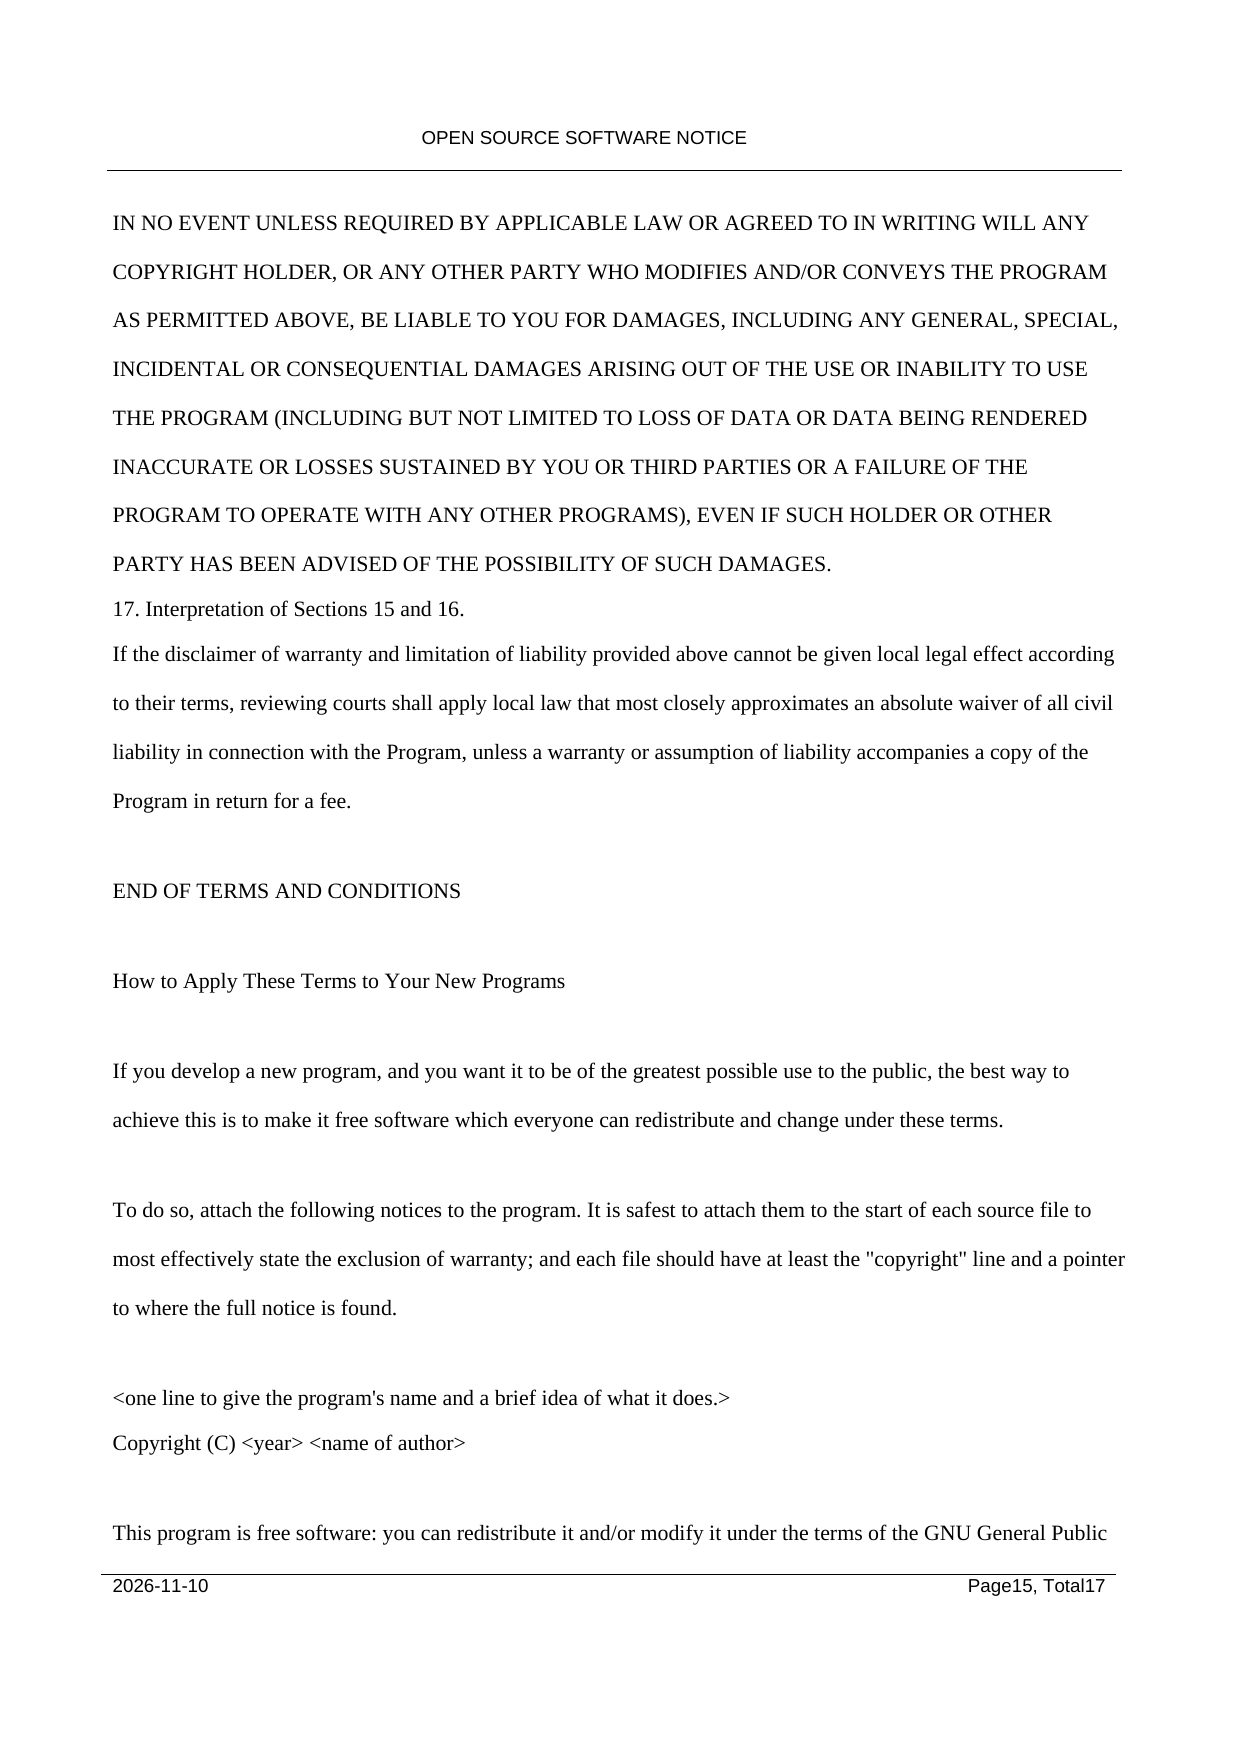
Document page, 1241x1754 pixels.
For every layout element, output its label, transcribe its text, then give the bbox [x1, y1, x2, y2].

text To do so, attach the following notices to the program. It is safest to attach them to the start of each source file to most effectively state the exclusion of warranty; and each file should have at least the "copyright" line and a pointer to where the full notice is found. [112, 1194, 1128, 1324]
text Copyright (C) <year> <name of author> [112, 1426, 1128, 1459]
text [112, 1517, 1128, 1549]
text IN NO EVENT UNLESS REQUIRED BY APPLICABLE LAW OR AGREED TO IN WRITING WILL ANY COPYRIGHT HOLDER, OR ANY OTHER PARTY WHO MODIFIES AND/OR CONVEYS THE PROGRAM AS PERMITTED ABOVE, BE LIABLE TO YOU FOR DAMAGES, INCLUDING ANY GENERAL, SPECIAL, INCIDENTAL OR CONSEQUENTIAL DAMAGES ARISING OUT OF THE USE OR INABILITY TO USE THE PROGRAM (INCLUDING BUT NOT LIMITED TO LOSS OF DATA OR DATA BEING RENDERED INACCURATE OR LOSSES SUSTAINED BY YOU OR THIRD PARTIES OR A FAILURE OF THE PROGRAM TO OPERATE WITH ANY OTHER PROGRAMS), EVEN IF SUCH HOLDER OR OTHER PARTY HAS BEEN ADVISED OF THE POSSIBILITY OF SUCH DAMAGES. [112, 206, 1128, 580]
text If the disclaimer of warranty and limitation of liability provided above cannot be given local legal effect according to their terms, reviewing courts shall apply local law that most closely approximates an absolute waiver of all civil liability in connection with the Program, unless a warranty or assumption of liability accompanies a copy of the Program in return for a fee. [112, 638, 1128, 817]
text 17. Interpretation of Sections 15 and 16. [112, 593, 1128, 625]
text END OF TERMS AND CONDITIONS [112, 874, 1128, 907]
text If you develop a new program, and you want it to be of the greatest possible use to the public, the best way to achieve this is to make it free software which everyone can redistribute and change under these terms. [112, 1055, 1128, 1136]
text <one line to give the program's name and a brief idea of what it does.> [112, 1381, 1128, 1414]
text How to Apply These Terms to Your New Programs [112, 964, 1128, 997]
